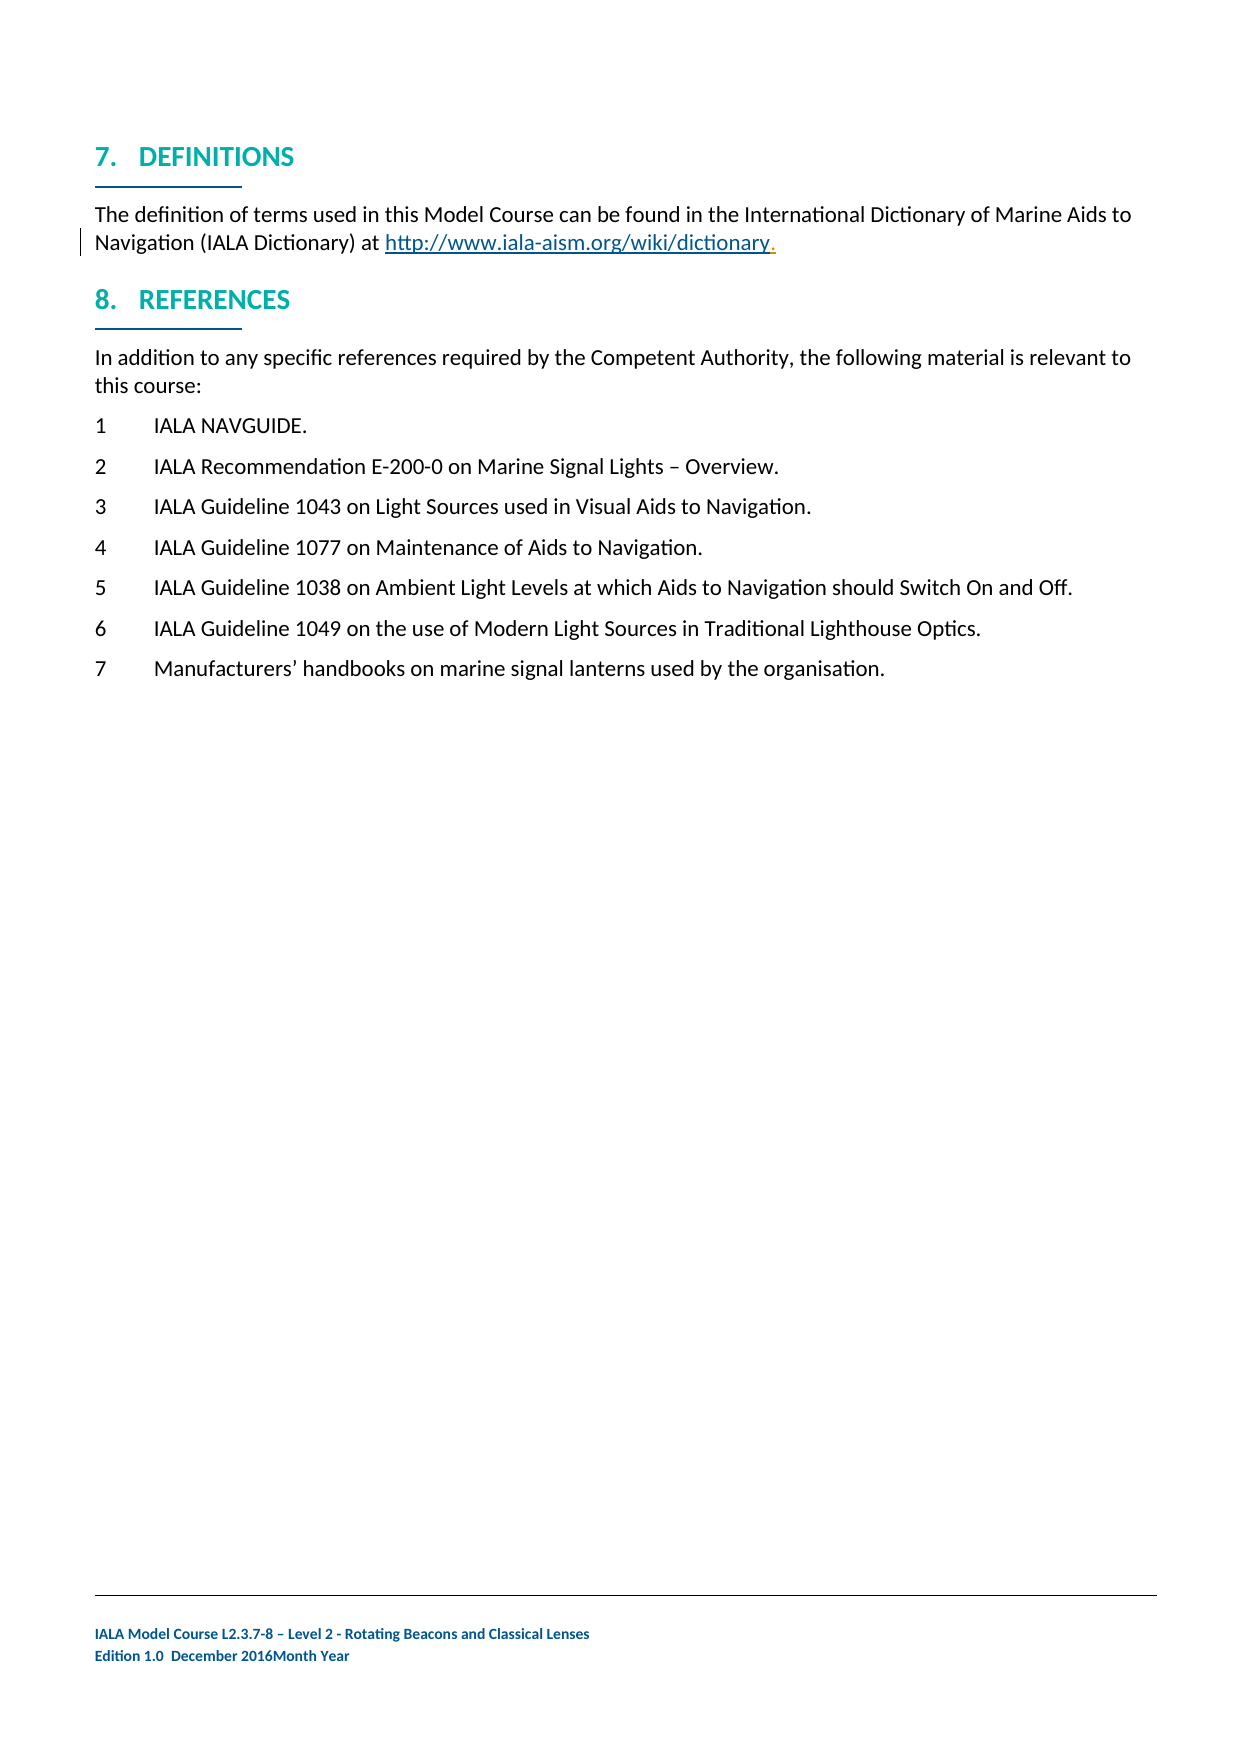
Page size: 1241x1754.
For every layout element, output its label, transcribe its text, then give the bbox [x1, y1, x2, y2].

list Manufacturers’ handbooks on marine signal lanterns used by the organisation. [94, 654, 1157, 683]
list IALA Guideline 1049 on the use of Modern Light Sources in Traditional Lighthouse Optics. [94, 614, 1157, 642]
list IALA NAVGUIDE. [94, 411, 1157, 439]
list IALA Recommendation E-200-0 on Marine Signal Lights – Overview. [94, 452, 1157, 480]
list IALA Guideline 1043 on Light Sources used in Visual Aids to Navigation. [94, 492, 1157, 521]
subtitle DEFINITIONS [94, 138, 1157, 174]
list IALA Guideline 1077 on Maintenance of Aids to Navigation. [94, 533, 1157, 561]
list IALA Guideline 1038 on Ambient Light Levels at which Aids to Navigation should Switch On and Off. [94, 573, 1157, 602]
text The definition of terms used in this Model Course can be found in the International Dictionary of Marine Aids to Navigation (IALA Dictionary) at http://www.iala-aism.org/wiki/dictionary [94, 200, 1157, 256]
text In addition to any specific references required by the Competent Authority, the following material is relevant to this course: [94, 343, 1157, 399]
subtitle REFERENCES [94, 281, 1157, 317]
